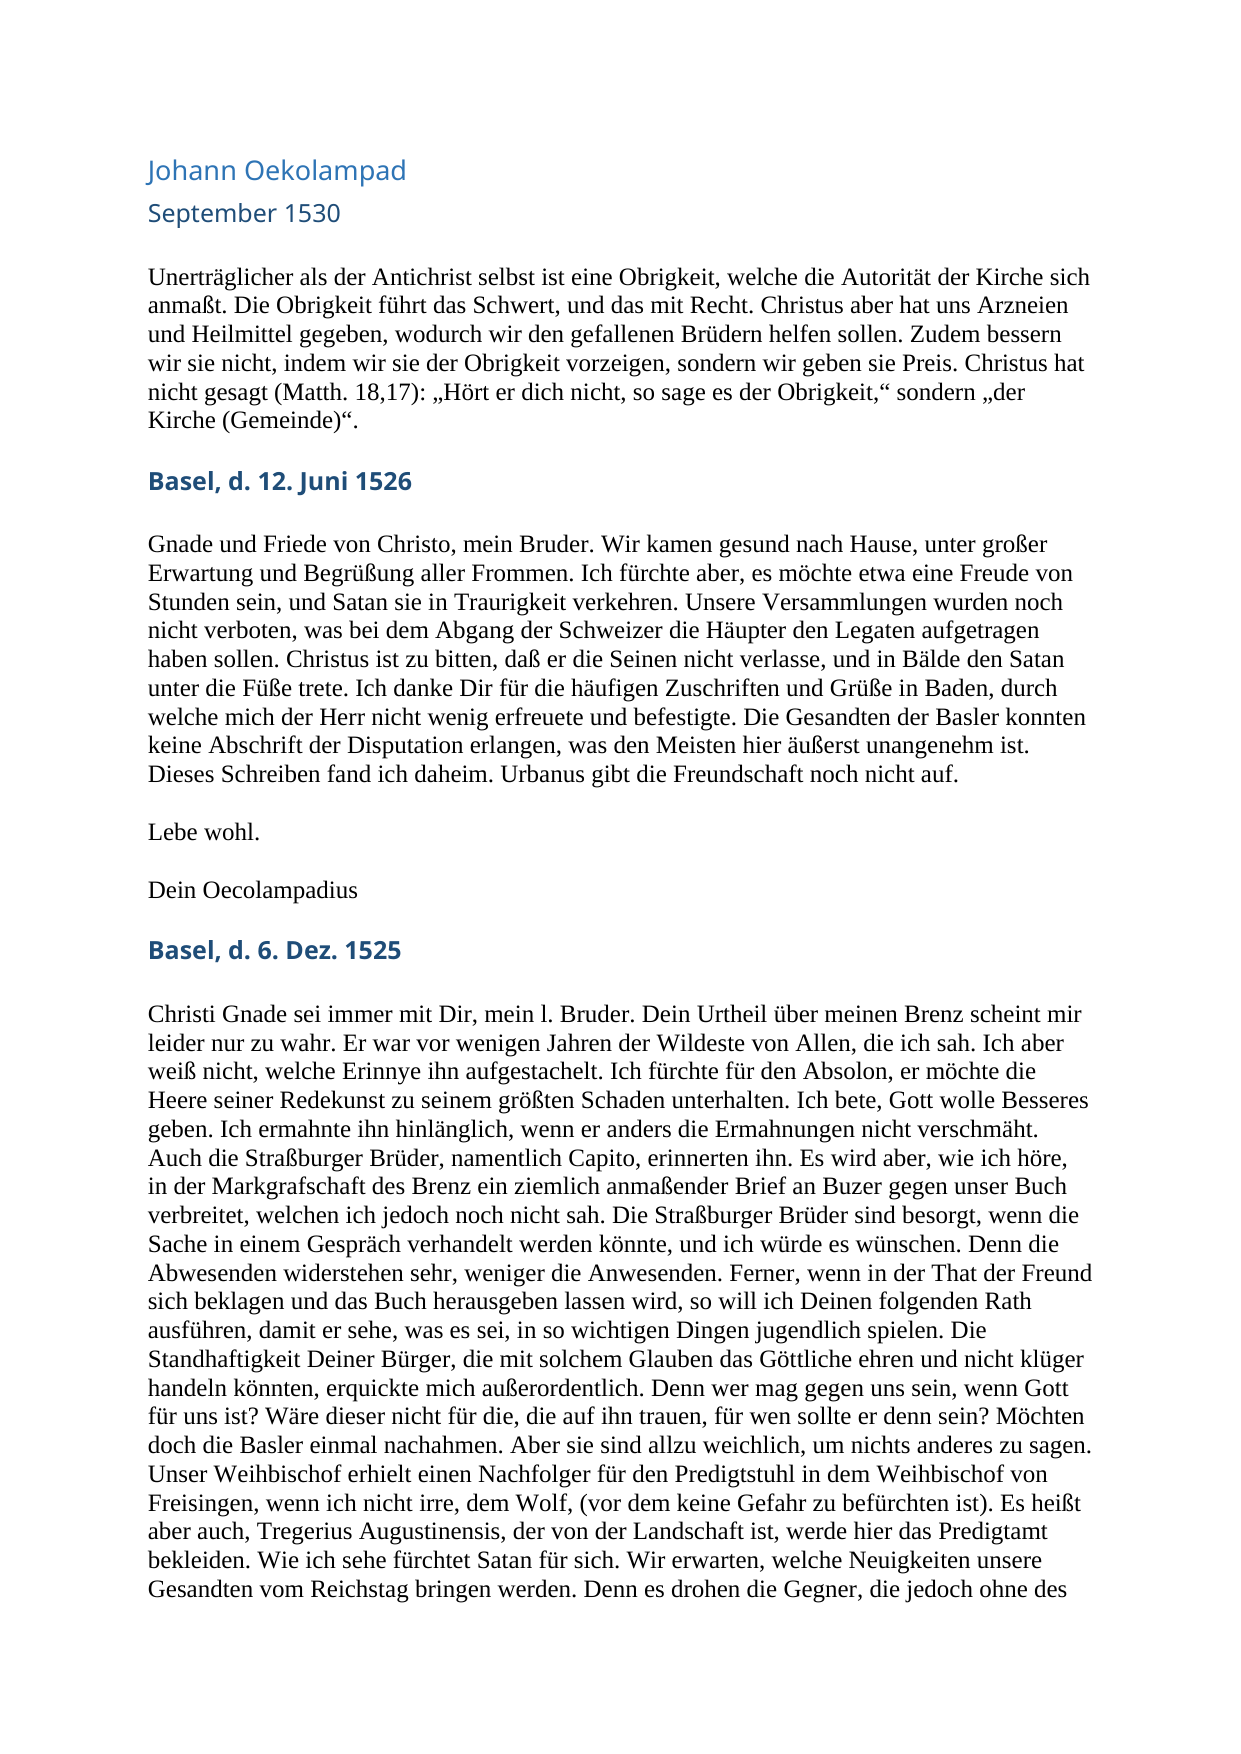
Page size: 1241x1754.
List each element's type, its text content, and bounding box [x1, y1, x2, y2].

text Gnade und Friede von Christo, mein Bruder. Wir kamen gesund nach Hause, unter großer Erwartung und Begrüßung aller Frommen. Ich fürchte aber, es möchte etwa eine Freude von Stunden sein, und Satan sie in Traurigkeit verkehren. Unsere Versammlungen wurden noch nicht verboten, was bei dem Abgang der Schweizer die Häupter den Legaten aufgetragen haben sollen. Christus ist zu bitten, daß er die Seinen nicht verlasse, und in Bälde den Satan unter die Füße trete. Ich danke Dir für die häufigen Zuschriften und Grüße in Baden, durch welche mich der Herr nicht wenig erfreuete und befestigte. Die Gesandten der Basler konnten keine Abschrift der Disputation erlangen, was den Meisten hier äußerst unangenehm ist. Dieses Schreiben fand ich daheim. Urbanus gibt die Freundschaft noch nicht auf. [148, 529, 1093, 788]
text Unerträglicher als der Antichrist selbst ist eine Obrigkeit, welche die Autorität der Kirche sich anmaßt. Die Obrigkeit führt das Schwert, und das mit Recht. Christus aber hat uns Arzneien und Heilmittel gegeben, wodurch wir den gefallenen Brüdern helfen sollen. Zudem bessern wir sie nicht, indem wir sie der Obrigkeit vorzeigen, sondern wir geben sie Preis. Christus hat nicht gesagt (Matth. 18,17): „Hört er dich nicht, so sage es der Obrigkeit,“ sondern „der Kirche (Gemeinde)“. [148, 262, 1093, 434]
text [148, 999, 1093, 1603]
text Dein Oecolampadius [148, 875, 1093, 904]
subtitle Basel, d. 12. Juni 1526 [148, 463, 1093, 497]
subtitle Basel, d. 6. Dez. 1525 [148, 933, 1093, 967]
text Lebe wohl. [148, 817, 1093, 846]
subtitle Johann Oekolampad [148, 152, 1093, 189]
subtitle September 1530 [148, 196, 1093, 230]
